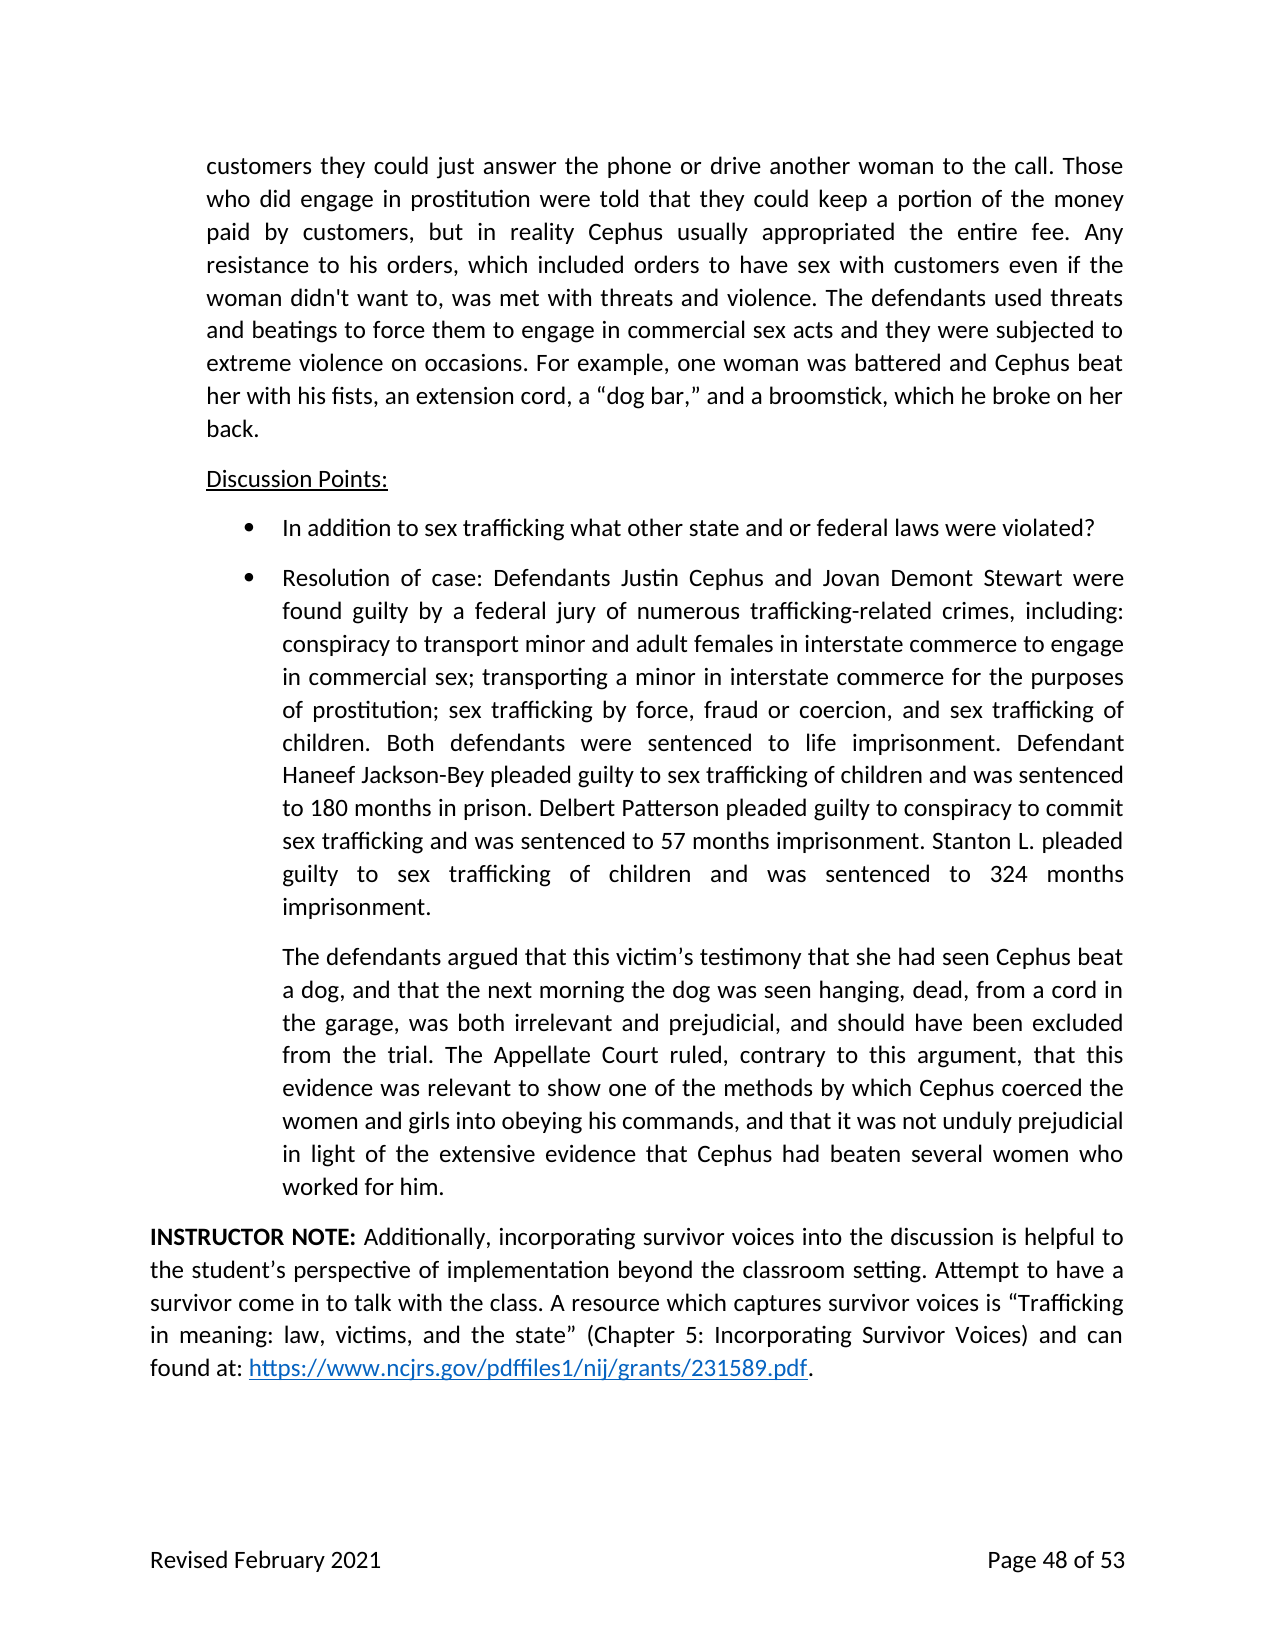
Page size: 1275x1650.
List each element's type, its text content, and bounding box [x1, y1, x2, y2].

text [206, 150, 1125, 444]
text INSTRUCTOR NOTE: Additionally, incorporating survivor voices into the discussion is helpful to the student’s perspective of implementation beyond the classroom setting. Attempt to have a survivor come in to talk with the class. A resource which captures survivor voices is “Trafficking in meaning: law, victims, and the state” (Chapter 5: Incorporating Survivor Voices) and can found at: https://www.ncjrs.gov/pdffiles1/nij/grants/231589.pdf. [150, 1221, 1125, 1383]
list Resolution of case: Defendants Justin Cephus and Jovan Demont Stewart were found guilty by a federal jury of numerous trafficking-related crimes, including: conspiracy to transport minor and adult females in interstate commerce to engage in commercial sex; transporting a minor in interstate commerce for the purposes of prostitution; sex trafficking by force, fraud or coercion, and sex trafficking of children. Both defendants were sentenced to life imprisonment. Defendant Haneef Jackson-Bey pleaded guilty to sex trafficking of children and was sentenced to 180 months in prison. Delbert Patterson pleaded guilty to conspiracy to commit sex trafficking and was sentenced to 57 months imprisonment. Stanton L. pleaded guilty to sex trafficking of children and was sentenced to 324 months imprisonment. [244, 562, 1125, 922]
text The defendants argued that this victim’s testimony that she had seen Cephus beat a dog, and that the next morning the dog was seen hanging, dead, from a cord in the garage, was both irrelevant and prejudicial, and should have been excluded from the trial. The Appellate Court ruled, contrary to this argument, that this evidence was relevant to show one of the methods by which Cephus coerced the women and girls into obeying his commands, and that it was not unduly prejudicial in light of the extensive evidence that Cephus had beaten several women who worked for him. [282, 941, 1125, 1202]
text Discussion Points: [206, 463, 1125, 493]
list In addition to sex trafficking what other state and or federal laws were violated? [244, 512, 1125, 543]
